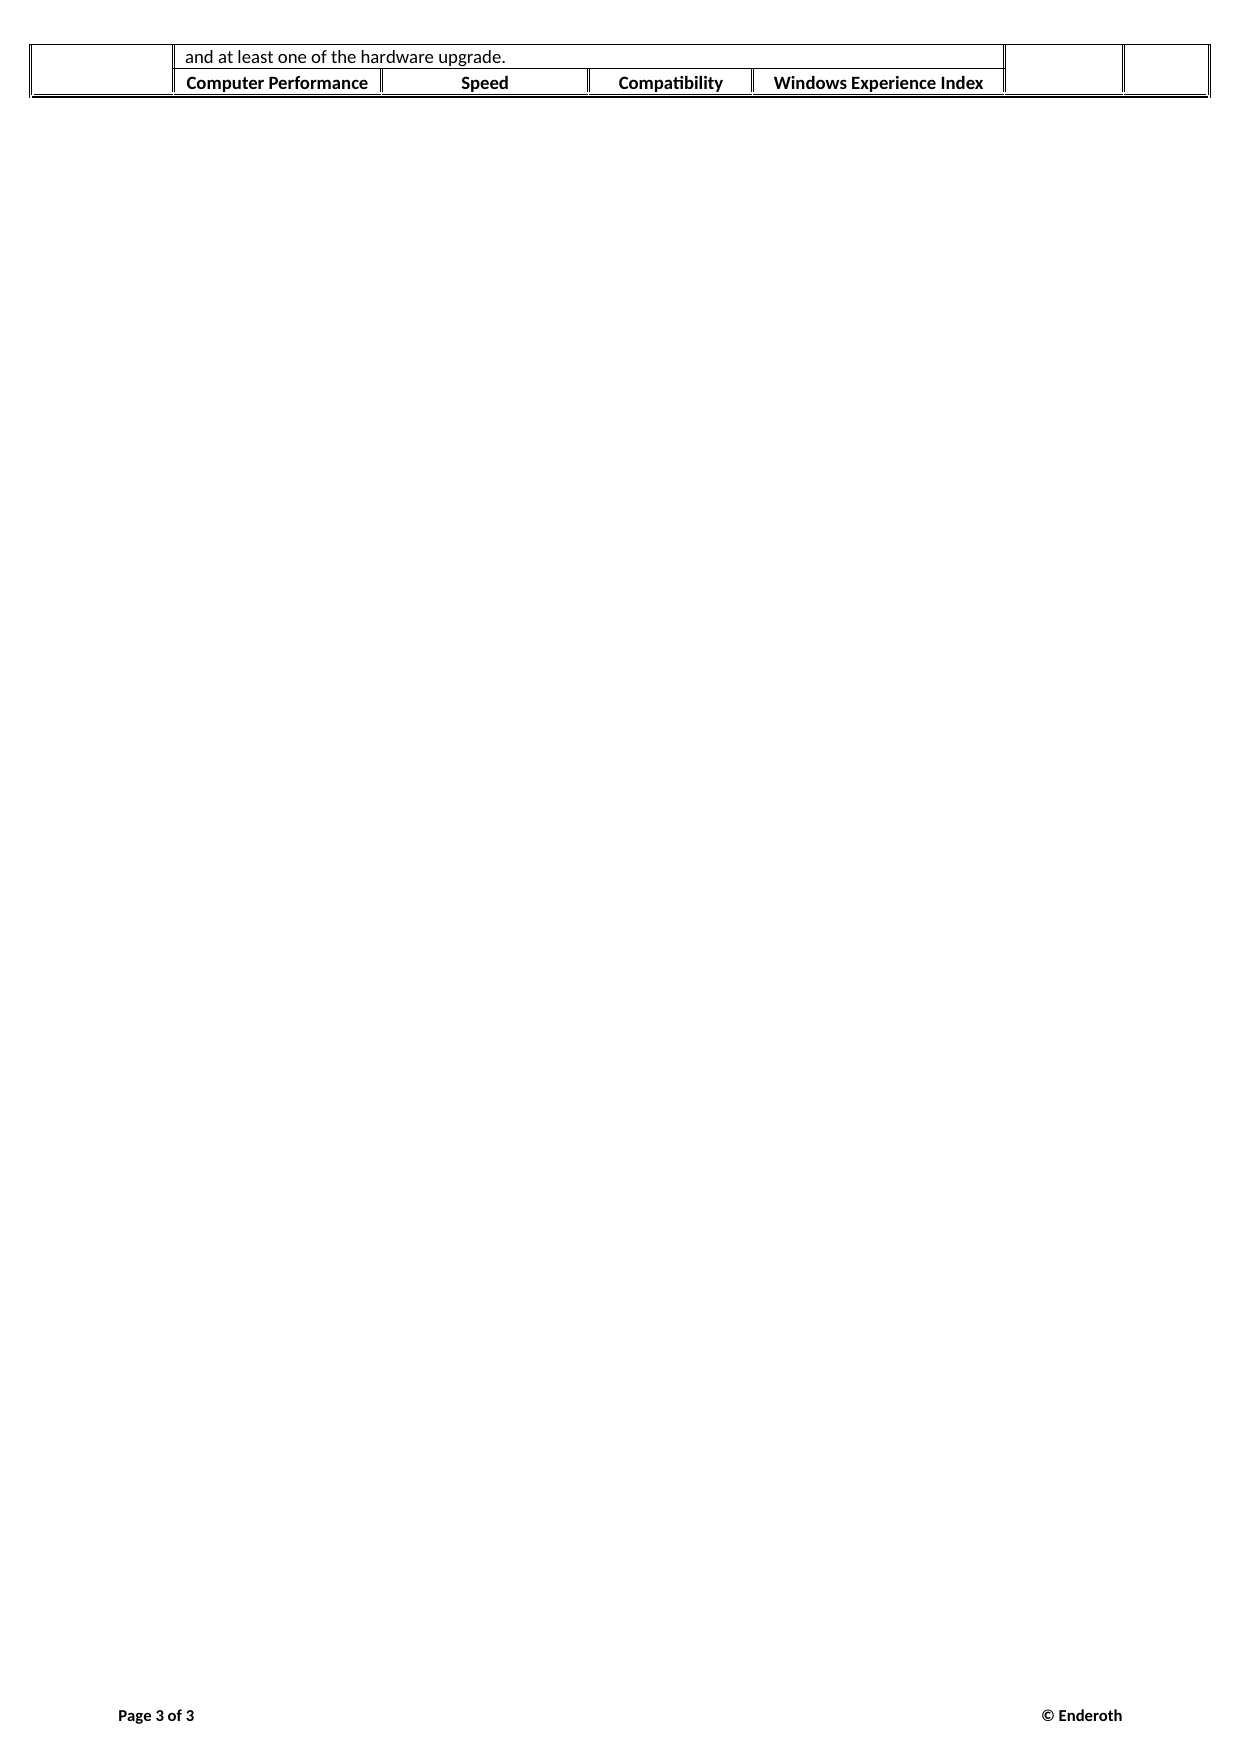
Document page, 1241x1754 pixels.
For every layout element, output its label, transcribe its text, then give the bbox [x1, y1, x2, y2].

table_cell Compatibility [589, 69, 753, 94]
table_cell [1124, 45, 1208, 94]
table_cell Windows Experience Index [753, 69, 1004, 94]
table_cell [175, 45, 1003, 68]
table_cell Speed [381, 69, 589, 94]
table_cell Computer Performance [174, 69, 381, 94]
table_cell D2.3 – Task 14 [32, 45, 174, 94]
table_cell [1004, 45, 1123, 94]
